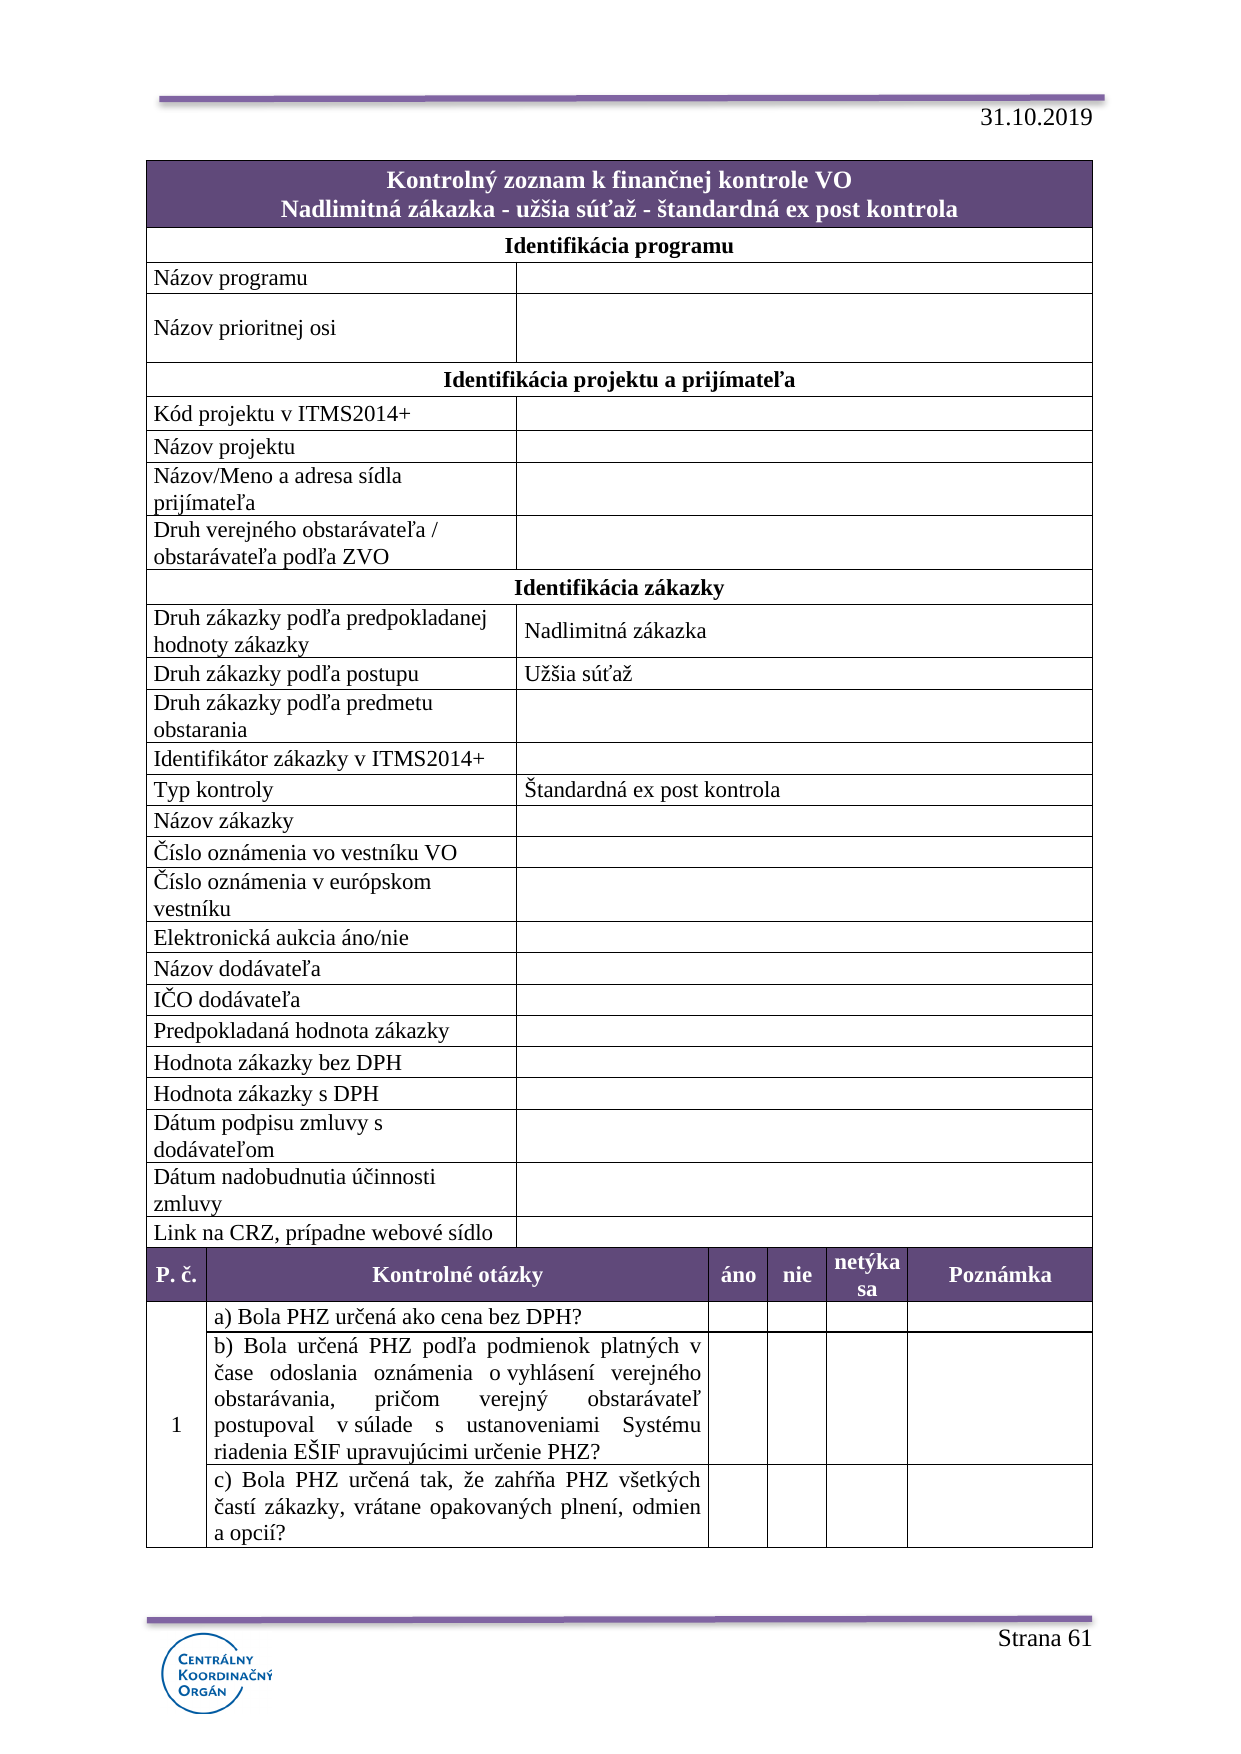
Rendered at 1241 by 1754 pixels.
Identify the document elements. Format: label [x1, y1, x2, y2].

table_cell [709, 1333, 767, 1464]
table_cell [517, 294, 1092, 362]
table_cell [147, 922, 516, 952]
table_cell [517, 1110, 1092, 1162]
picture [159, 1631, 272, 1713]
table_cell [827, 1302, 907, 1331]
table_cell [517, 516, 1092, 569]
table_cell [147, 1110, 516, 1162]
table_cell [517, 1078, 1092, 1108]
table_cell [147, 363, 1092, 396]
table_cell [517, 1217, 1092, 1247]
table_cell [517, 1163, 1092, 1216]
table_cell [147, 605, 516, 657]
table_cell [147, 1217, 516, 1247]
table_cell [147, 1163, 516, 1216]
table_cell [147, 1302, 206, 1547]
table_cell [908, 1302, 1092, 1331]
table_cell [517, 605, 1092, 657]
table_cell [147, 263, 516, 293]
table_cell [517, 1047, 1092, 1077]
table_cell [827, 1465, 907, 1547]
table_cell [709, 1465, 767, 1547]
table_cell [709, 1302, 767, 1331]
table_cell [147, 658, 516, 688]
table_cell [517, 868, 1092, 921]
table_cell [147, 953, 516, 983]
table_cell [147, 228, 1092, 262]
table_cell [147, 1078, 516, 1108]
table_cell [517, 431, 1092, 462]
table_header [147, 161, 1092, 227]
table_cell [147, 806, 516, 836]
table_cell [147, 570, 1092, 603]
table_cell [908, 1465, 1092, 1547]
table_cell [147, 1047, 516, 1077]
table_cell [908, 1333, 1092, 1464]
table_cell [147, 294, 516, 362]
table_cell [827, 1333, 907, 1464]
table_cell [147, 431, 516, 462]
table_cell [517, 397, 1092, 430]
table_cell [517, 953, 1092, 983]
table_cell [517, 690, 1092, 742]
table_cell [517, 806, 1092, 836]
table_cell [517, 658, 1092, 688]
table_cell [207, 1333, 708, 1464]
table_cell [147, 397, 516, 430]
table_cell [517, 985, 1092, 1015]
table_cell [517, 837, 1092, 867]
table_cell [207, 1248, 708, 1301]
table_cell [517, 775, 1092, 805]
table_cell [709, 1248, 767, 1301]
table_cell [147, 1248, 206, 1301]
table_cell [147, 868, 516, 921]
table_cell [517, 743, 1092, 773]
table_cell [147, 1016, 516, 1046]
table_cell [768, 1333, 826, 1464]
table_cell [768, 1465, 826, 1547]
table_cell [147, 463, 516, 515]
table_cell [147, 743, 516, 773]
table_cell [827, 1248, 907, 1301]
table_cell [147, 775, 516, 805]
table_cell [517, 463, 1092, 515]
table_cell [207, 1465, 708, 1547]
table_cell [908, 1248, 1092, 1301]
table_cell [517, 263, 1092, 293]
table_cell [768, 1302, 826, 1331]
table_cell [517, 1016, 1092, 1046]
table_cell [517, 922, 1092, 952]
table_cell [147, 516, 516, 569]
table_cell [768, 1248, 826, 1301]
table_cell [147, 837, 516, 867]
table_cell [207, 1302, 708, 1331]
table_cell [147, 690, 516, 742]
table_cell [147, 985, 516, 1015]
